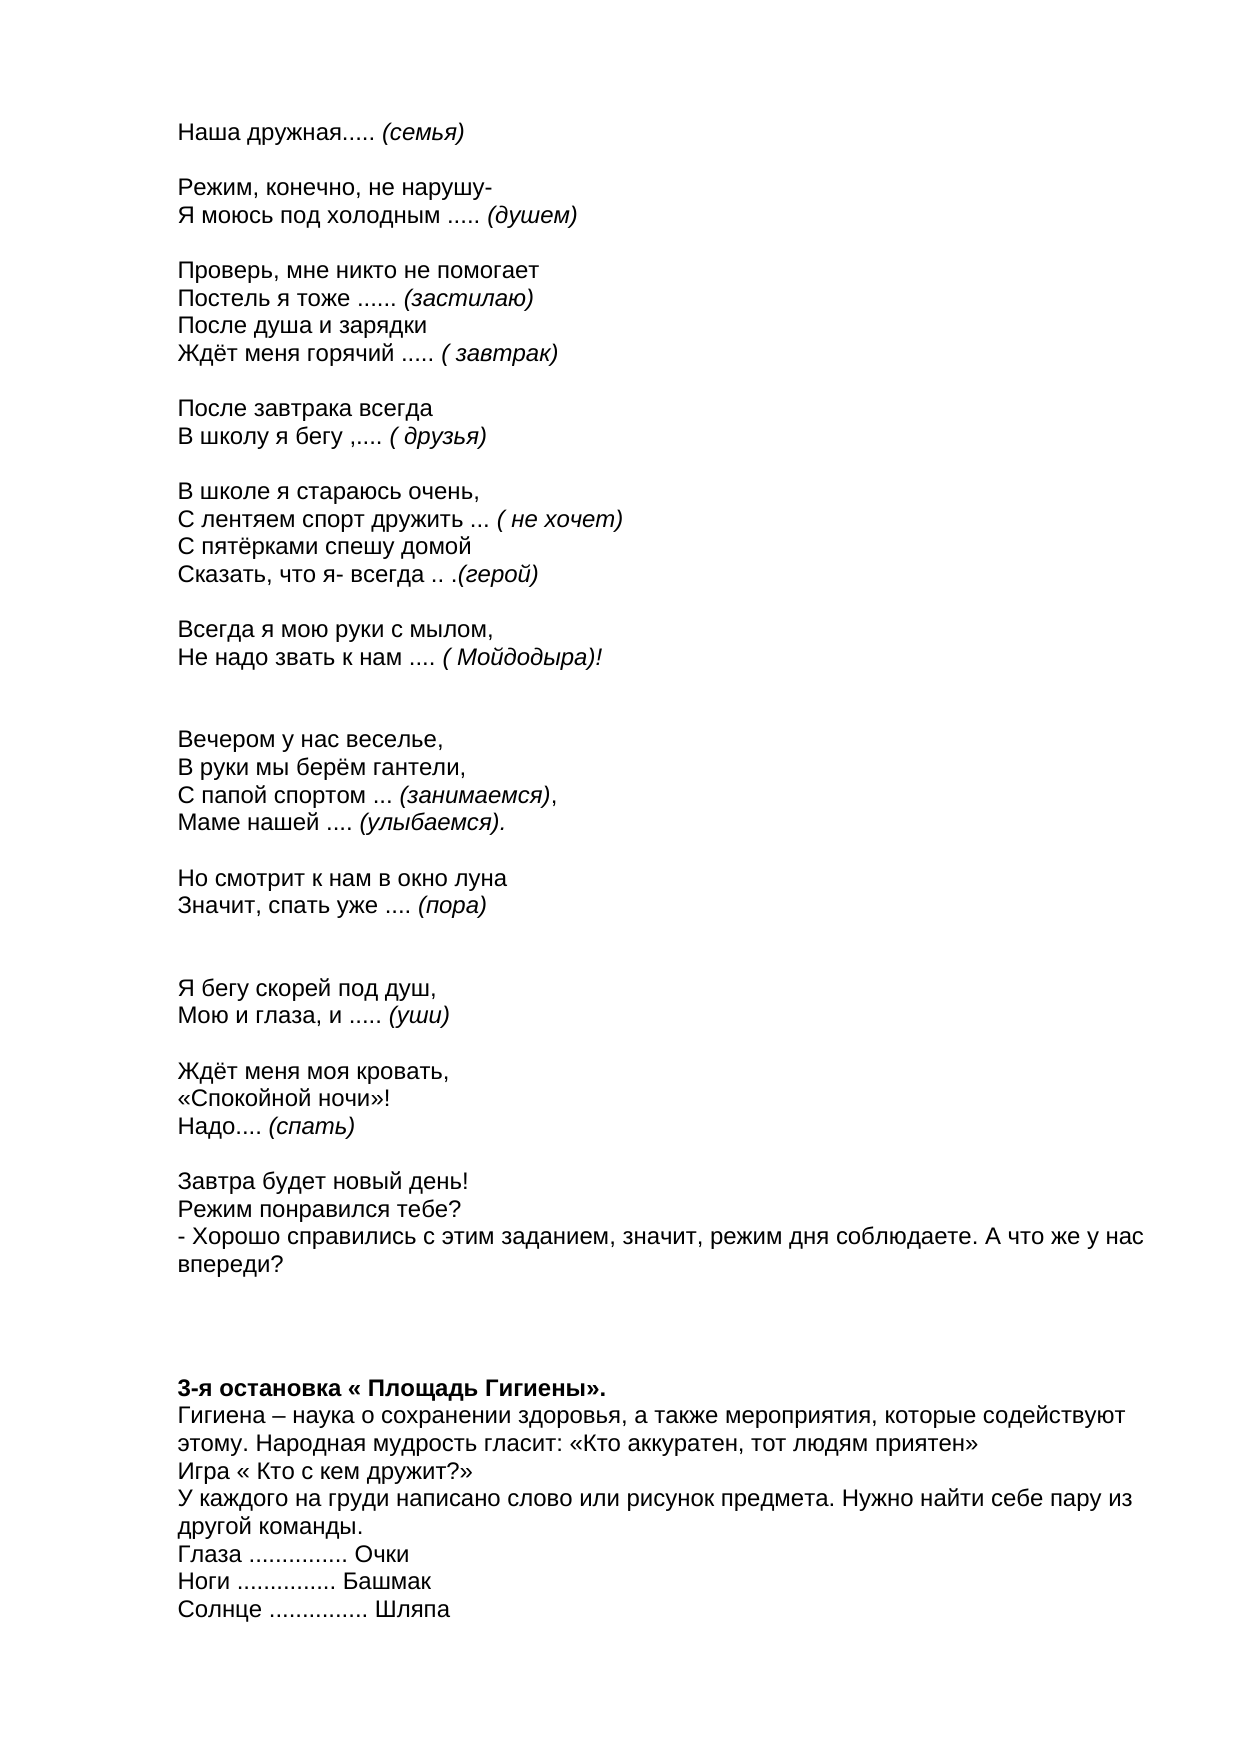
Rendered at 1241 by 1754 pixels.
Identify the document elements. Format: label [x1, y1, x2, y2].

text [177, 118, 1152, 1277]
text [177, 1346, 1152, 1622]
